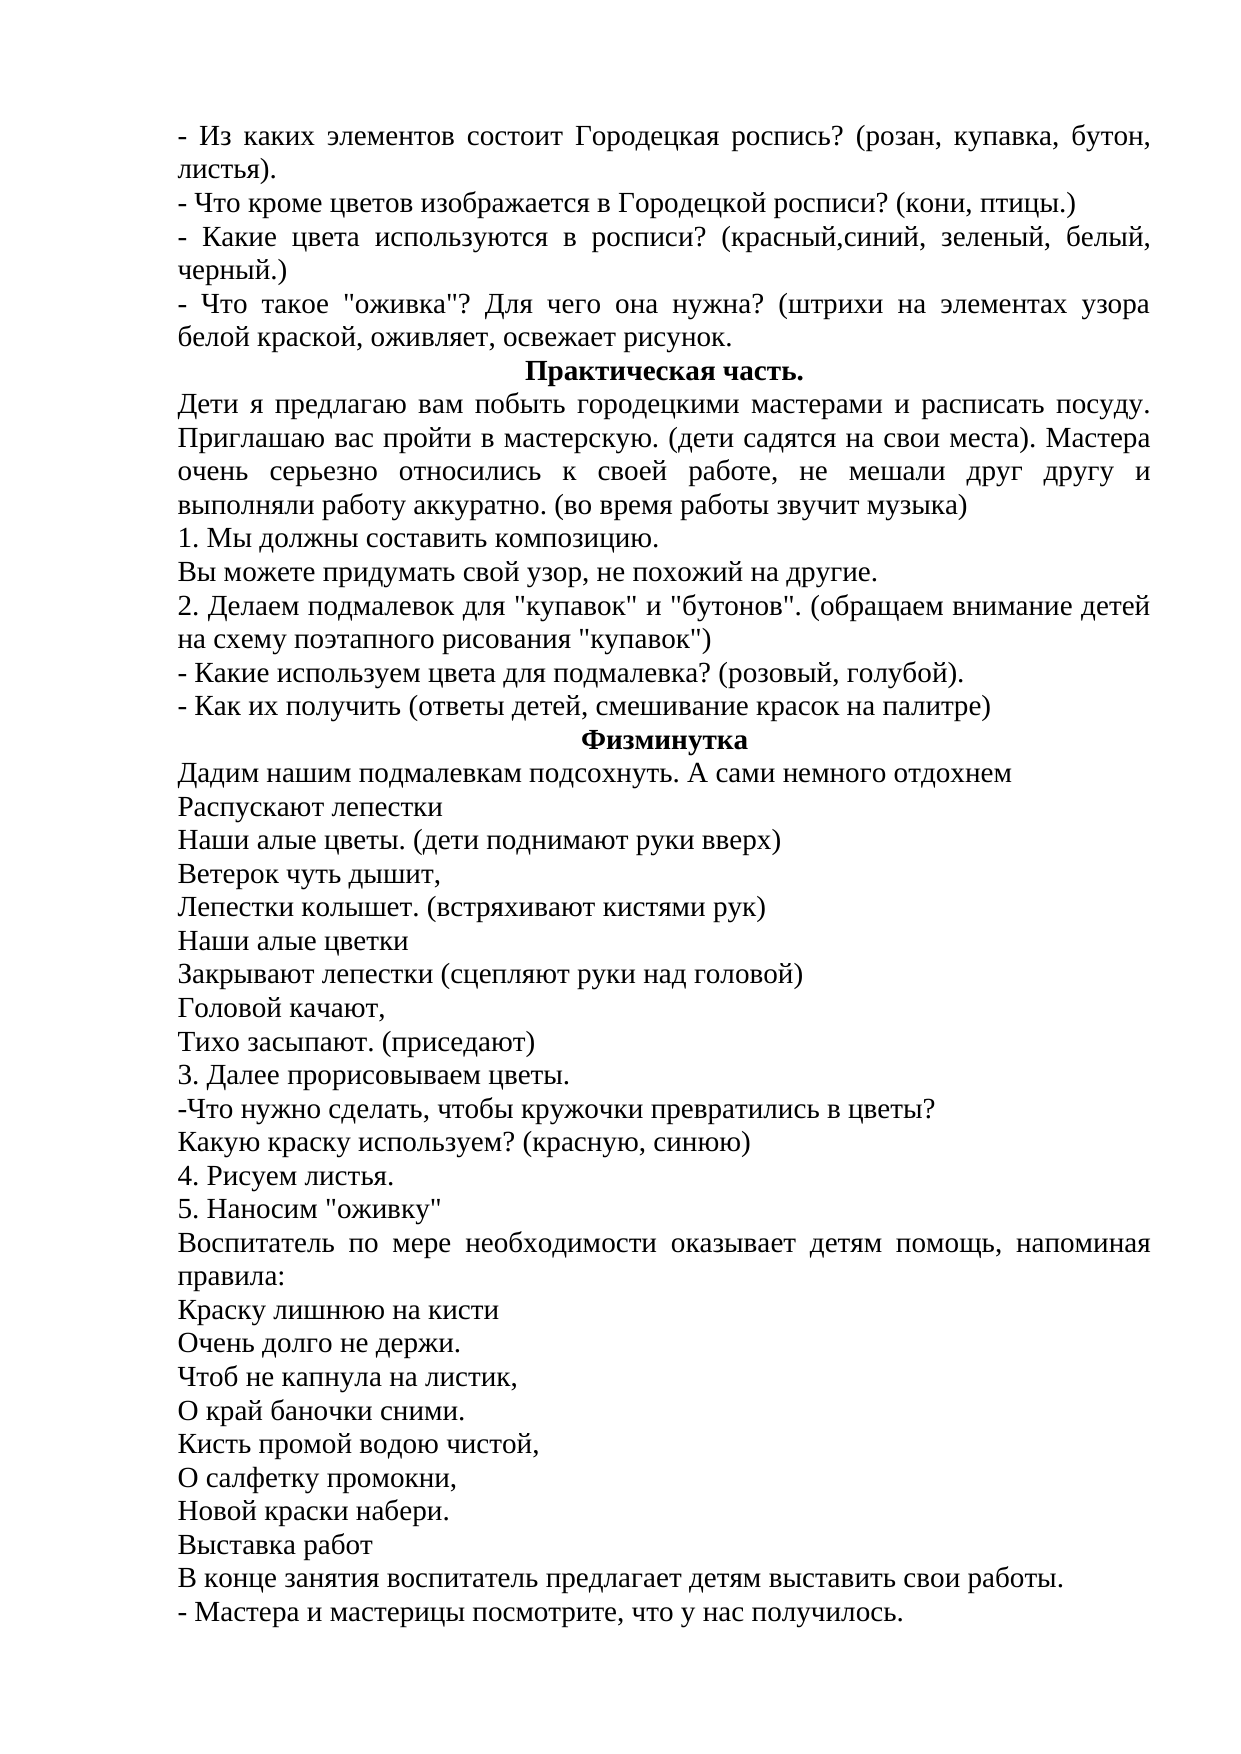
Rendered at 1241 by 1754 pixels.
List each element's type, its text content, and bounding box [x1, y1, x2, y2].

text - Что кроме цветов изображается в Городецкой росписи? (кони, птицы.) [177, 185, 1152, 219]
text Кисть промой водою чистой, [177, 1426, 1152, 1460]
text Вы можете придумать свой узор, не похожий на другие. [177, 554, 1152, 588]
text Тихо засыпают. (приседают) [177, 1024, 1152, 1057]
text -Что нужно сделать, чтобы кружочки превратились в цветы? [177, 1091, 1152, 1124]
text Физминутка [177, 722, 1152, 755]
text Лепестки колышет. (встряхивают кистями рук) [177, 889, 1152, 923]
text Головой качают, [177, 990, 1152, 1024]
text - Мастера и мастерицы посмотрите, что у нас получилось. [177, 1594, 1152, 1627]
text Дети я предлагаю вам побыть городецкими мастерами и расписать посуду. Приглашаю вас пройти в мастерскую. (дети садятся на свои места). Мастера очень серьезно относились к своей работе, не мешали друг другу и выполняли работу аккуратно. (во время работы звучит музыка) [177, 386, 1152, 521]
text О край баночки сними. [177, 1393, 1152, 1426]
text О салфетку промокни, [177, 1460, 1152, 1493]
text Закрывают лепестки (сцепляют руки над головой) [177, 957, 1152, 990]
text - Что такое "оживка"? Для чего она нужна? (штрихи на элементах узора белой краской, оживляет, освежает рисунок. [177, 286, 1152, 353]
text Распускают лепестки [177, 789, 1152, 822]
text 3. Далее прорисовываем цветы. [177, 1057, 1152, 1091]
text 5. Наносим "оживку" [177, 1191, 1152, 1225]
text - Как их получить (ответы детей, смешивание красок на палитре) [177, 688, 1152, 722]
text Краску лишнюю на кисти [177, 1292, 1152, 1326]
text Какую краску используем? (красную, синюю) [177, 1124, 1152, 1158]
text Практическая часть. [177, 353, 1152, 386]
text Чтоб не капнула на листик, [177, 1359, 1152, 1393]
text 2. Делаем подмалевок для "купавок" и "бутонов". (обращаем внимание детей на схему поэтапного рисования "купавок") [177, 588, 1152, 655]
text Наши алые цветы. (дети поднимают руки вверх) [177, 822, 1152, 856]
text Воспитатель по мере необходимости оказывает детям помощь, напоминая правила: [177, 1225, 1152, 1292]
text 1. Мы должны составить композицию. [177, 521, 1152, 554]
text Новой краски набери. [177, 1493, 1152, 1527]
text - Какие используем цвета для подмалевка? (розовый, голубой). [177, 655, 1152, 688]
text Выставка работ [177, 1527, 1152, 1560]
text Наши алые цветки [177, 923, 1152, 957]
text Очень долго не держи. [177, 1326, 1152, 1359]
text Дадим нашим подмалевкам подсохнуть. А сами немного отдохнем [177, 755, 1152, 789]
text - Из каких элементов состоит Городецкая роспись? (розан, купавка, бутон, листья). [177, 118, 1152, 185]
text Ветерок чуть дышит, [177, 856, 1152, 889]
text - Какие цвета используются в росписи? (красный,синий, зеленый, белый, черный.) [177, 219, 1152, 286]
text 4. Рисуем листья. [177, 1158, 1152, 1191]
text В конце занятия воспитатель предлагает детям выставить свои работы. [177, 1560, 1152, 1594]
